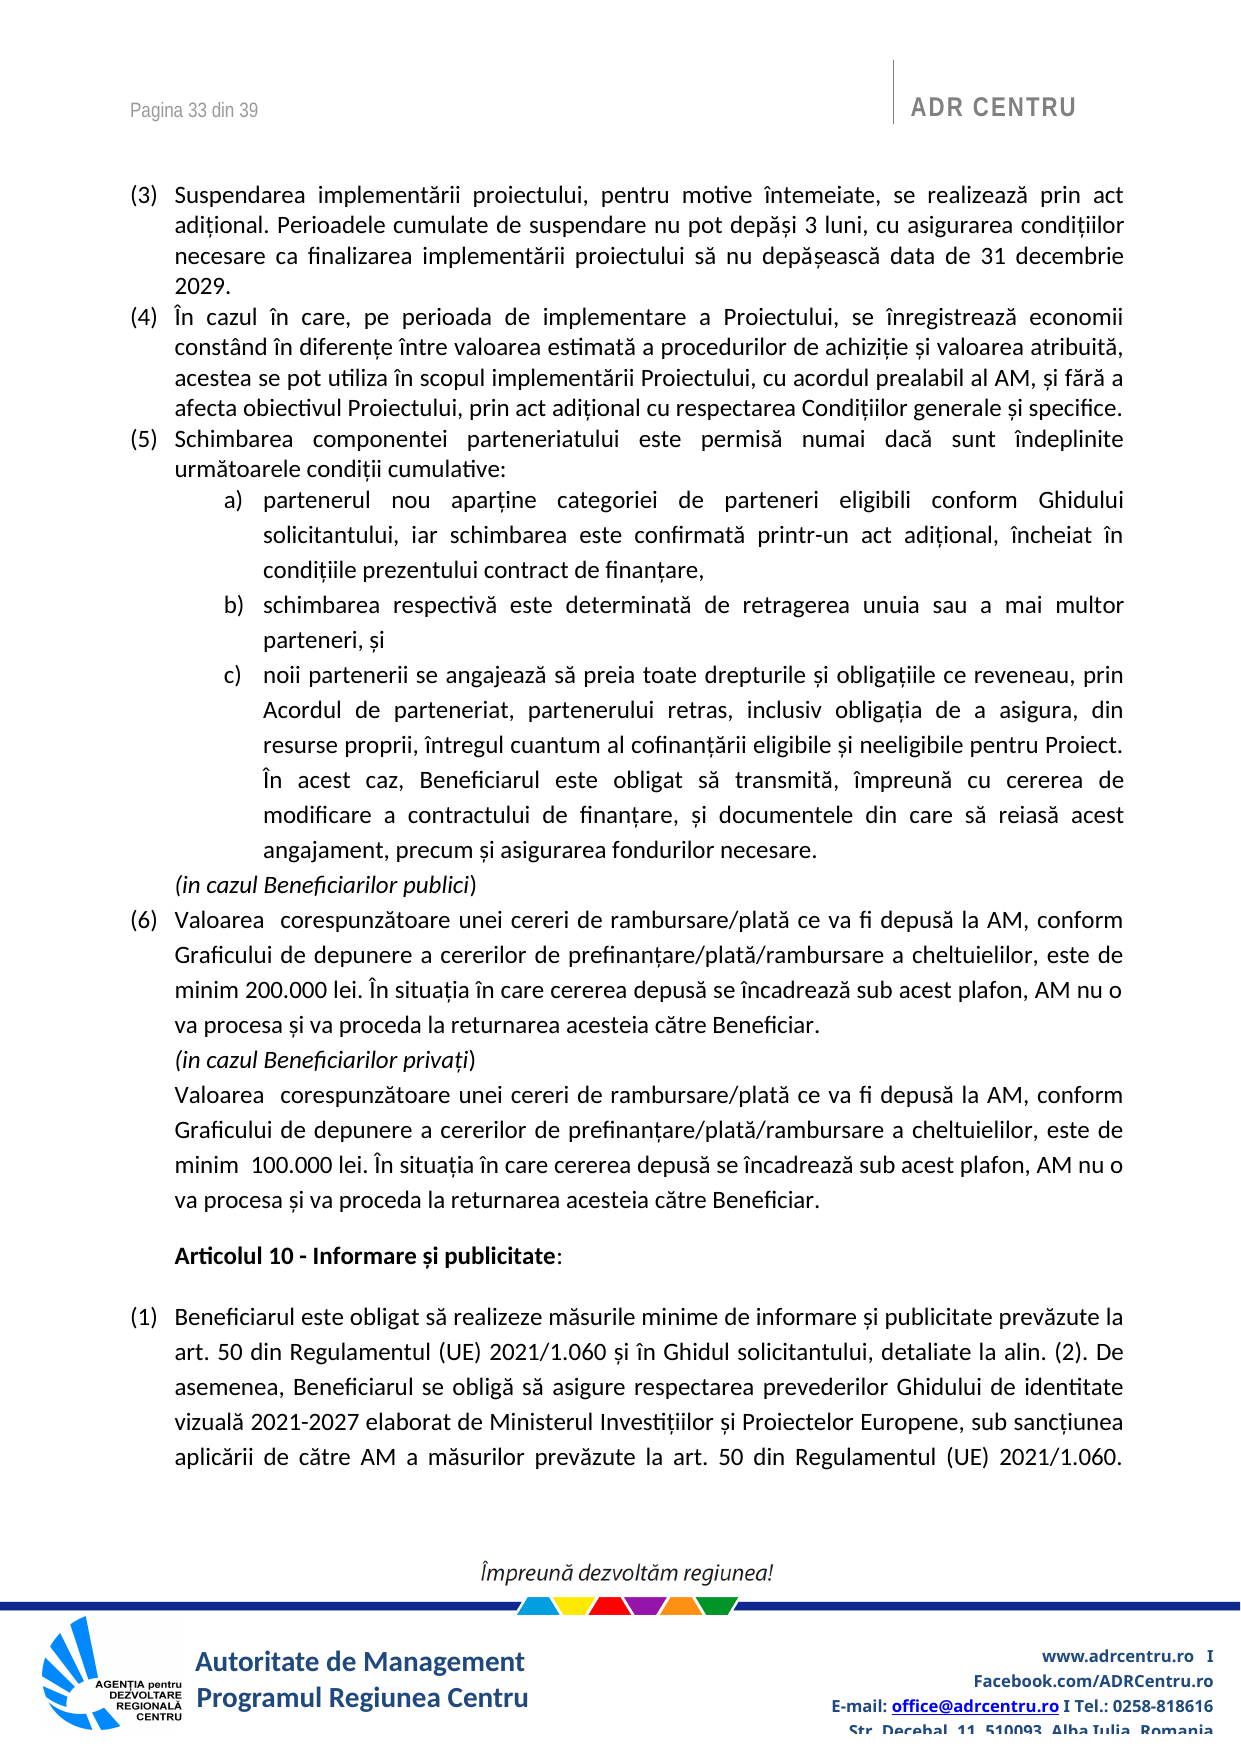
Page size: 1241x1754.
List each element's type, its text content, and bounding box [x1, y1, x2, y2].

list (in cazul Beneficiarilor privați) [174, 1044, 1125, 1074]
picture [42, 1616, 182, 1730]
list (in cazul Beneficiarilor publici) [174, 869, 1125, 899]
list Valoarea corespunzătoare unei cereri de rambursare/plată ce va fi depusă la AM, conform Graficului de depunere a cererilor de prefinanțare/plată/rambursare a cheltuielilor, este de minim 100.000 lei. În situația în care cererea depusă se încadrează sub acest plafon, AM nu o va procesa și va proceda la returnarea acesteia către Beneficiar. [174, 1079, 1125, 1214]
list partenerul nou aparține categoriei de parteneri eligibili conform Ghidului solicitantului, iar schimbarea este confirmată printr-un act adițional, încheiat în condițiile prezentului contract de finanțare, [223, 484, 1125, 584]
list Suspendarea implementării proiectului, pentru motive întemeiate, se realizează prin act adiţional. Perioadele cumulate de suspendare nu pot depăşi 3 luni, cu asigurarea condiţiilor necesare ca finalizarea implementării proiectului să nu depăşească data de 31 decembrie 2029. [130, 179, 1125, 301]
list noii partenerii se angajează să preia toate drepturile și obligațiile ce reveneau, prin Acordul de parteneriat, partenerului retras, inclusiv obligația de a asigura, din resurse proprii, întregul cuantum al cofinanțării eligibile și neeligibile pentru Proiect. În acest caz, Beneficiarul este obligat să transmită, împreună cu cererea de modificare a contractului de finanțare, şi documentele din care să reiasă acest angajament, precum şi asigurarea fondurilor necesare. [223, 659, 1125, 864]
list schimbarea respectivă este determinată de retragerea unuia sau a mai multor parteneri, și [223, 589, 1125, 654]
picture [0, 1597, 526, 1615]
text Articolul 10 - Informare și publicitate: [174, 1240, 1125, 1270]
list Valoarea corespunzătoare unei cereri de rambursare/plată ce va fi depusă la AM, conform Graficului de depunere a cererilor de prefinanțare/plată/rambursare a cheltuielilor, este de minim 200.000 lei. În situația în care cererea depusă se încadrează sub acest plafon, AM nu o va procesa și va proceda la returnarea acesteia către Beneficiar. [130, 904, 1125, 1039]
picture [550, 1597, 1241, 1615]
picture [467, 1559, 786, 1586]
list În cazul în care, pe perioada de implementare a Proiectului, se înregistrează economii constând în diferențe între valoarea estimată a procedurilor de achiziție și valoarea atribuită, acestea se pot utiliza în scopul implementării Proiectului, cu acordul prealabil al AM, și fără a afecta obiectivul Proiectului, prin act adițional cu respectarea Condițiilor generale și specifice. [130, 301, 1125, 423]
list Schimbarea componentei parteneriatului este permisă numai dacă sunt îndeplinite următoarele condiții cumulative: [130, 423, 1125, 484]
